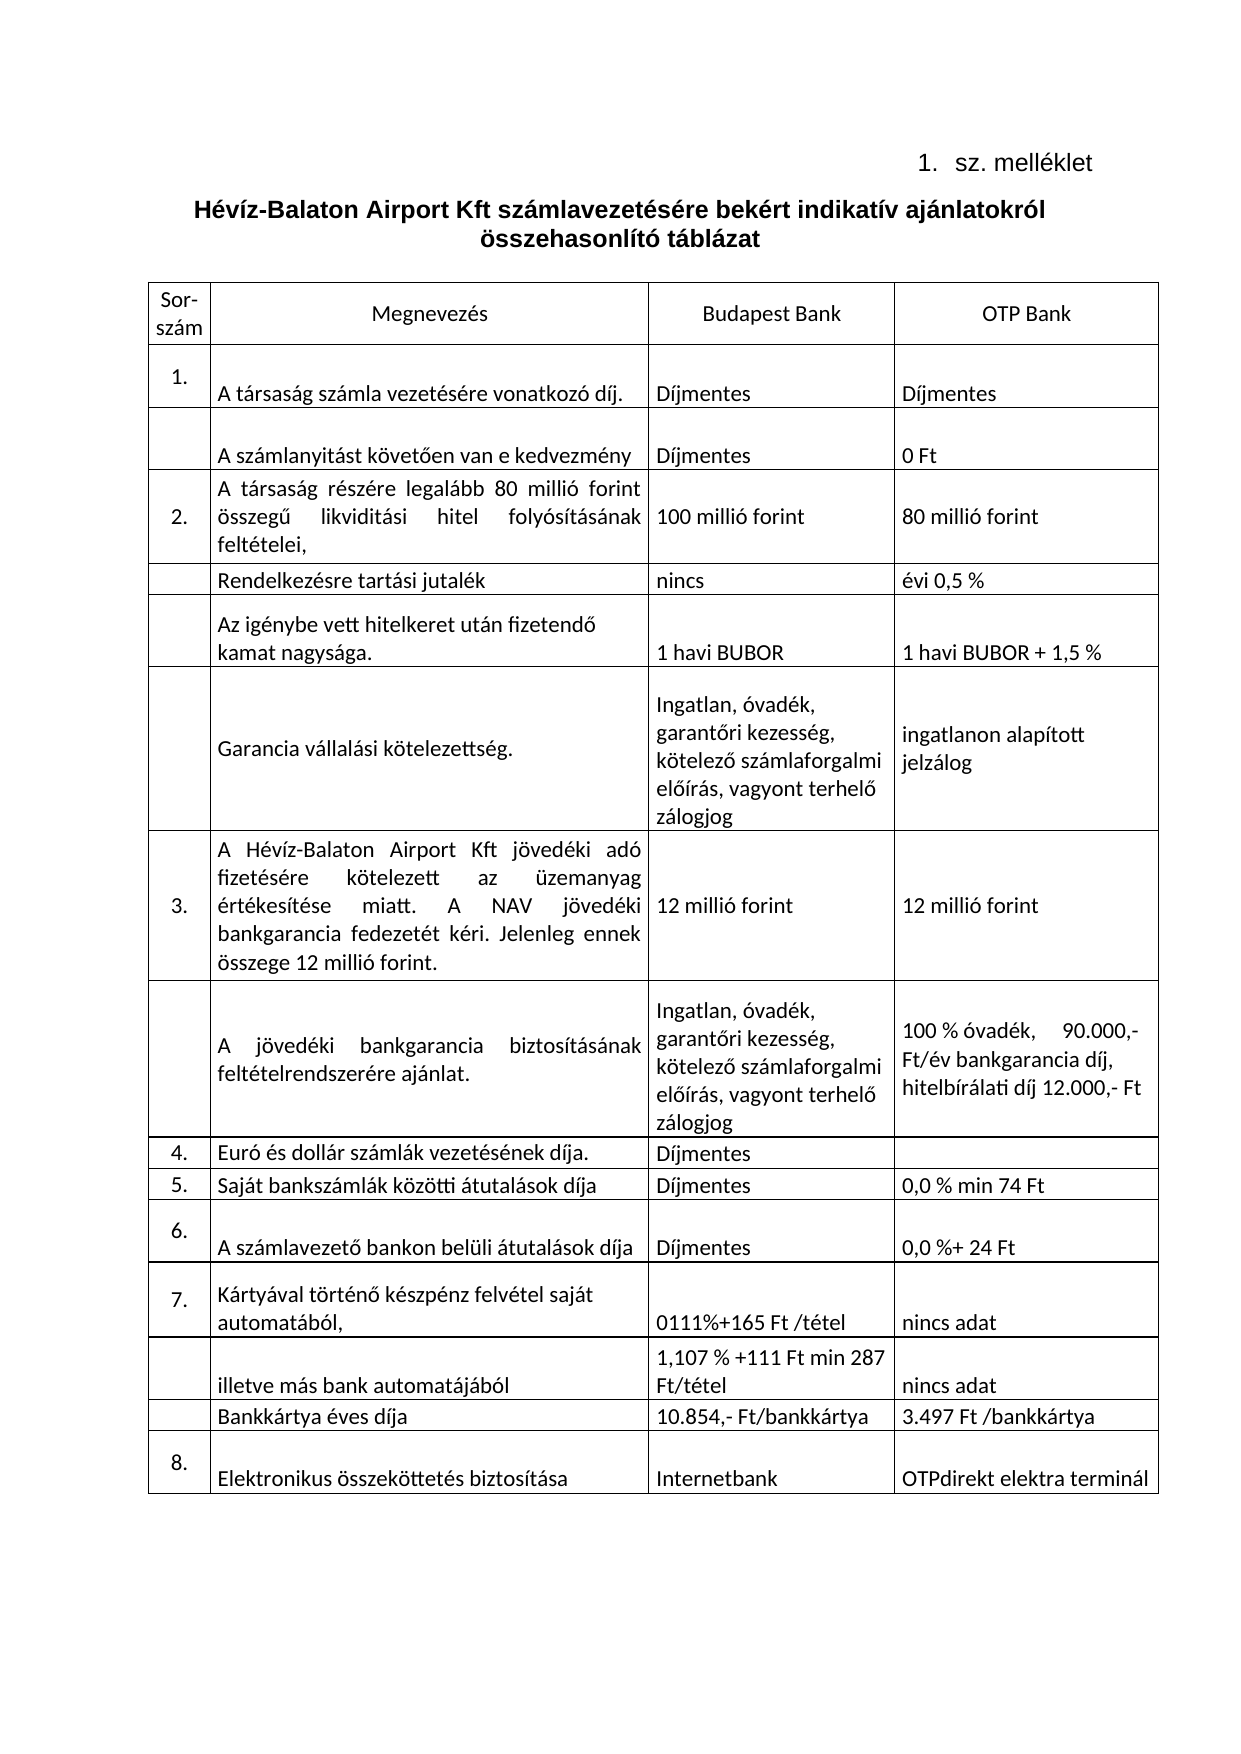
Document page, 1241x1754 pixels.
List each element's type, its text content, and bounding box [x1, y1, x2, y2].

table_cell nincs [649, 564, 894, 594]
table_cell 0111%+165 Ft /tétel [649, 1263, 894, 1336]
table_cell 1. [149, 345, 210, 407]
table_cell Kártyával történő készpénz felvétel saját automatából, [211, 1263, 648, 1336]
table_cell Díjmentes [649, 1169, 894, 1199]
table_cell A jövedéki bankgarancia biztosításának feltételrendszerére ajánlat. [211, 981, 648, 1136]
list sz. melléklet [185, 148, 1092, 176]
table_cell Díjmentes [895, 345, 1158, 407]
table_cell 2. [149, 470, 210, 563]
table_cell 5. [149, 1169, 210, 1199]
table_cell nincs adat [895, 1263, 1158, 1336]
table_cell Ingatlan, óvadék, garantőri kezesség, kötelező számlaforgalmi előírás, vagyont terhelő zálogjog [649, 981, 894, 1136]
table_cell [149, 1400, 210, 1430]
table_cell 1,107 % +111 Ft min 287 Ft/tétel [649, 1338, 894, 1399]
table_cell A számlanyitást követően van e kedvezmény [211, 408, 648, 469]
table_cell 1 havi BUBOR + 1,5 % [895, 595, 1158, 666]
table_cell [149, 595, 210, 666]
table_cell [149, 981, 210, 1136]
table_cell 6. [149, 1200, 210, 1261]
table_header Sor-szám [149, 283, 210, 344]
table_cell 8. [149, 1431, 210, 1493]
table_cell [895, 1138, 1158, 1168]
table_cell [149, 408, 210, 469]
table_cell Internetbank [649, 1431, 894, 1493]
table_cell Garancia vállalási kötelezettség. [211, 667, 648, 830]
table_cell Euró és dollár számlák vezetésének díja. [211, 1138, 648, 1168]
table_cell 0 Ft [895, 408, 1158, 469]
table_cell Ingatlan, óvadék, garantőri kezesség, kötelező számlaforgalmi előírás, vagyont terhelő zálogjog [649, 667, 894, 830]
table_cell A számlavezető bankon belüli átutalások díja [211, 1200, 648, 1261]
table_cell Díjmentes [649, 408, 894, 469]
table_cell [149, 1338, 210, 1399]
table_cell 12 millió forint [895, 831, 1158, 980]
table_cell OTPdirekt elektra terminál [895, 1431, 1158, 1493]
table_cell Díjmentes [649, 1138, 894, 1168]
table_cell 0,0 % min 74 Ft [895, 1169, 1158, 1199]
table_cell A társaság számla vezetésére vonatkozó díj. [211, 345, 648, 407]
table_cell illetve más bank automatájából [211, 1338, 648, 1399]
table_header OTP Bank [895, 283, 1158, 344]
text Hévíz-Balaton Airport Kft számlavezetésére bekért indikatív ajánlatokról [148, 195, 1092, 224]
table_cell 12 millió forint [649, 831, 894, 980]
table_cell 3.497 Ft /bankkártya [895, 1400, 1158, 1430]
table_cell Díjmentes [649, 345, 894, 407]
table_header Budapest Bank [649, 283, 894, 344]
table_header Megnevezés [211, 283, 648, 344]
table_cell A Hévíz-Balaton Airport Kft jövedéki adó fizetésére kötelezett az üzemanyag értékesítése miatt. A NAV jövedéki bankgarancia fedezetét kéri. Jelenleg ennek összege 12 millió forint. [211, 831, 648, 980]
table_cell Díjmentes [649, 1200, 894, 1261]
table_cell Saját bankszámlák közötti átutalások díja [211, 1169, 648, 1199]
table_cell 10.854,- Ft/bankkártya [649, 1400, 894, 1430]
table_cell 0,0 %+ 24 Ft [895, 1200, 1158, 1261]
table_cell Bankkártya éves díja [211, 1400, 648, 1430]
table_cell A társaság részére legalább 80 millió forint összegű likviditási hitel folyósításának feltételei, [211, 470, 648, 563]
table_cell Elektronikus összeköttetés biztosítása [211, 1431, 648, 1493]
table_cell évi 0,5 % [895, 564, 1158, 594]
table_cell 7. [149, 1263, 210, 1336]
table_cell Rendelkezésre tartási jutalék [211, 564, 648, 594]
table_cell 100 millió forint [649, 470, 894, 563]
table_cell 4. [149, 1138, 210, 1168]
table_cell [149, 564, 210, 594]
table_cell 100 % óvadék, 90.000,- Ft/év bankgarancia díj, hitelbírálati díj 12.000,- Ft [895, 981, 1158, 1136]
table_cell 80 millió forint [895, 470, 1158, 563]
text összehasonlító táblázat [148, 224, 1092, 253]
table_cell 1 havi BUBOR [649, 595, 894, 666]
table_cell Az igénybe vett hitelkeret után fizetendő kamat nagysága. [211, 595, 648, 666]
table_cell nincs adat [895, 1338, 1158, 1399]
table_cell 3. [149, 831, 210, 980]
table_cell [149, 667, 210, 830]
table_cell ingatlanon alapított jelzálog [895, 667, 1158, 830]
